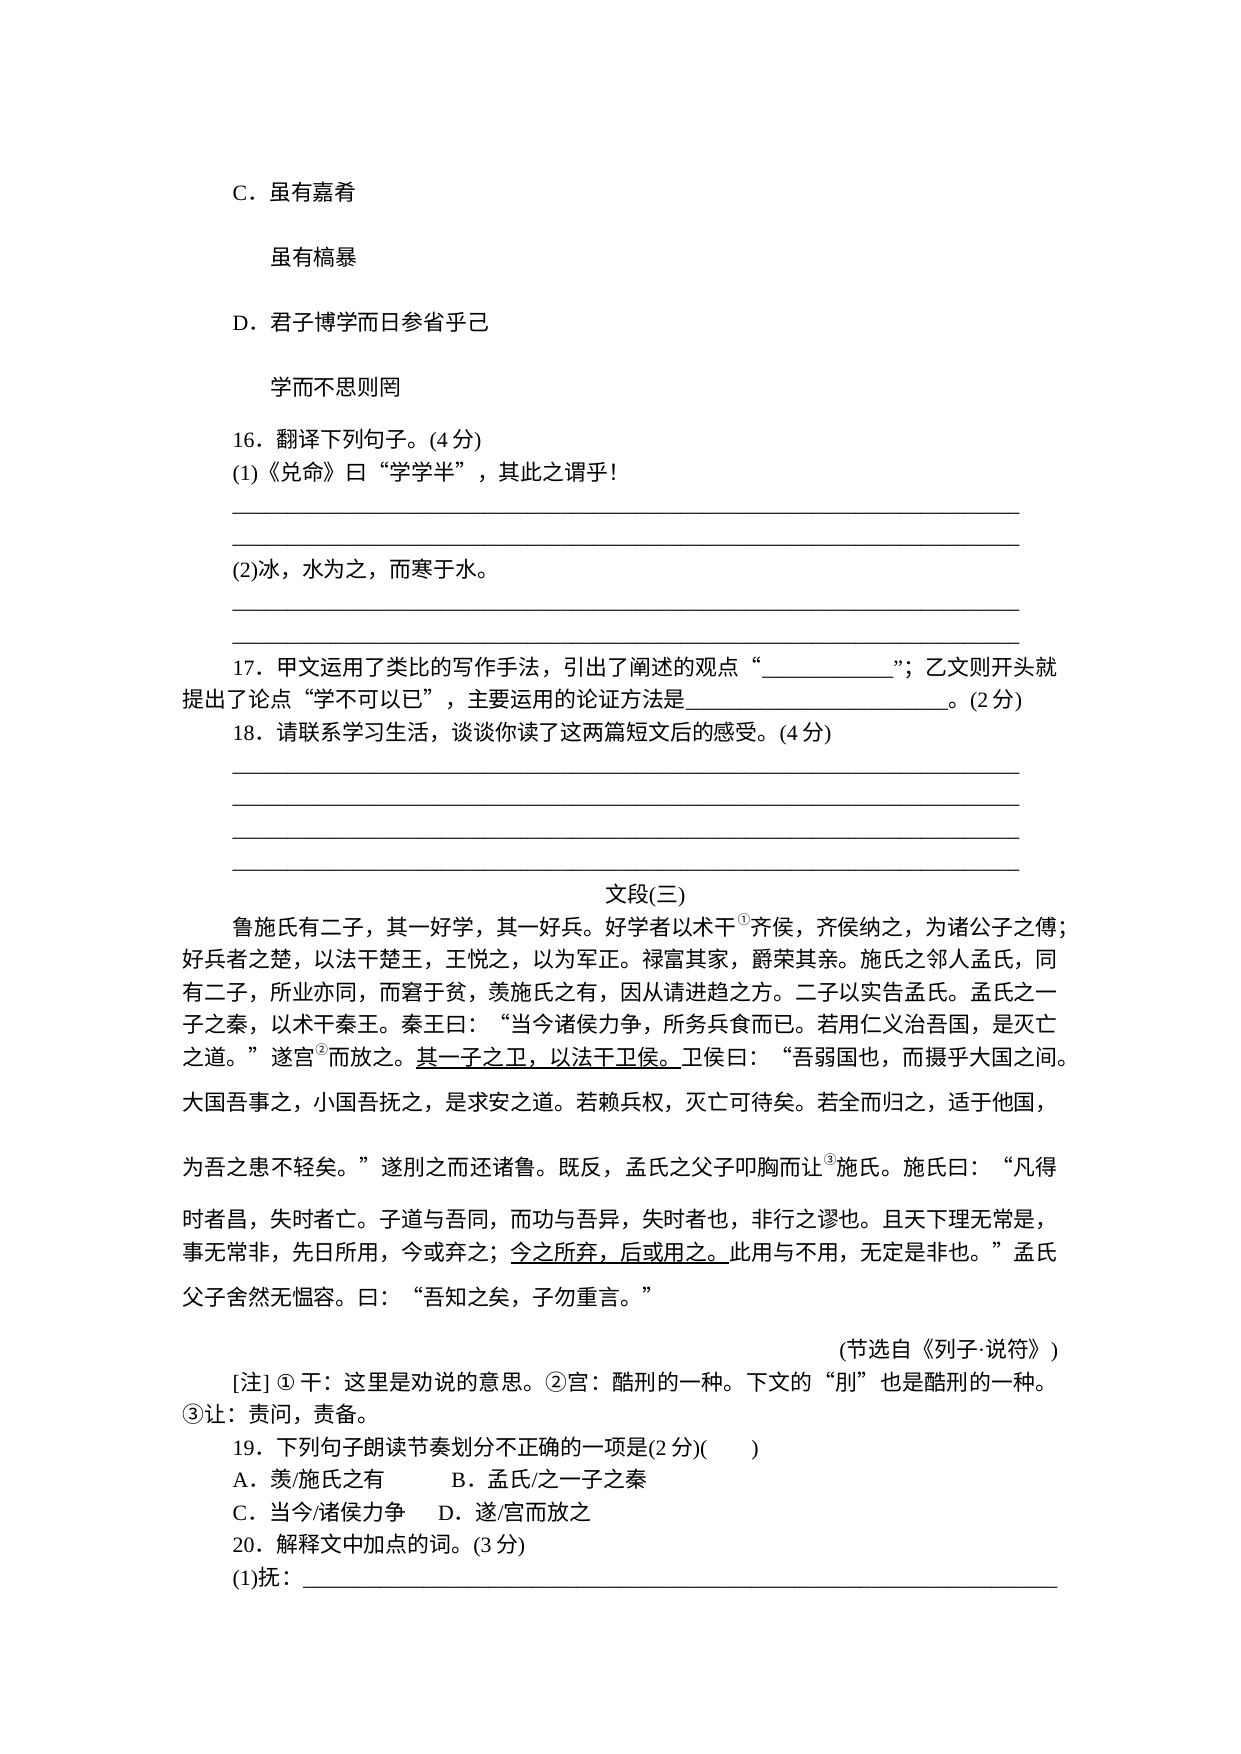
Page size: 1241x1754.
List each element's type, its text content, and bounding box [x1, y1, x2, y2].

text ________________________________________________________________________ [182, 487, 1058, 519]
text C．虽有嘉肴 [182, 162, 1058, 227]
text 文段(三) [182, 877, 1058, 909]
text 学而不思则罔 [182, 357, 1058, 422]
text (1)《兑命》曰“学学半”，其此之谓乎！ [182, 454, 1058, 487]
text ________________________________________________________________________ [182, 779, 1058, 812]
text (节选自《列子·说符》) [182, 1332, 1058, 1364]
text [182, 1559, 1058, 1592]
text ________________________________________________________________________ [182, 617, 1058, 649]
text D．君子博学而日参省乎己 [182, 292, 1058, 357]
text 18．请联系学习生活，谈谈你读了这两篇短文后的感受。(4分) [182, 714, 1058, 747]
text C．当今/诸侯力争 D．遂/宫而放之 [182, 1494, 1058, 1527]
text 虽有槁暴 [182, 227, 1058, 292]
text ________________________________________________________________________ [182, 747, 1058, 779]
text ________________________________________________________________________ [182, 519, 1058, 552]
text 16．翻译下列句子。(4分) [182, 422, 1058, 454]
text ________________________________________________________________________ [182, 812, 1058, 844]
text ________________________________________________________________________ [182, 844, 1058, 877]
text [注] ①干：这里是劝说的意思。②宫：酷刑的一种。下文的“刖”也是酷刑的一种。③让：责问，责备。 [182, 1364, 1058, 1429]
text 20．解释文中加点的词。(3分) [182, 1527, 1058, 1559]
text (2)冰，水为之，而寒于水。 [182, 552, 1058, 584]
text 17．甲文运用了类比的写作手法，引出了阐述的观点“____________”；乙文则开头就提出了论点“学不可以已”，主要运用的论证方法是________________________。(2分) [182, 649, 1058, 714]
text 19．下列句子朗读节奏划分不正确的一项是(2分)( ) [182, 1429, 1058, 1462]
text ________________________________________________________________________ [182, 584, 1058, 617]
text 鲁施氏有二子，其一好学，其一好兵。好学者以术干①齐侯，齐侯纳之，为诸公子之傅；好兵者之楚，以法干楚王，王悦之，以为军正。禄富其家，爵荣其亲。施氏之邻人孟氏，同有二子，所业亦同，而窘于贫，羡施氏之有，因从请进趋之方。二子以实告孟氏。孟氏之一子之秦，以术干秦王。秦王曰：“当今诸侯力争，所务兵食而已。若用仁义治吾国，是灭亡之道。”遂宫②而放之。其一子之卫，以法干卫侯。卫侯曰：“吾弱国也，而摄乎大国之间。大国吾事之，小国吾抚之，是求安之道。若赖兵权，灭亡可待矣。若全而归之，适于他国，为吾之患不轻矣。”遂刖之而还诸鲁。既反，孟氏之父子叩胸而让③施氏。施氏曰：“凡得时者昌，失时者亡。子道与吾同，而功与吾异，失时者也，非行之谬也。且天下理无常是，事无常非，先日所用，今或弃之；今之所弃，后或用之。此用与不用，无定是非也。”孟氏父子舍然无愠容。曰：“吾知之矣，子勿重言。” [182, 909, 1058, 1332]
text A．羡/施氏之有 B．孟氏/之一子之秦 [182, 1462, 1058, 1494]
